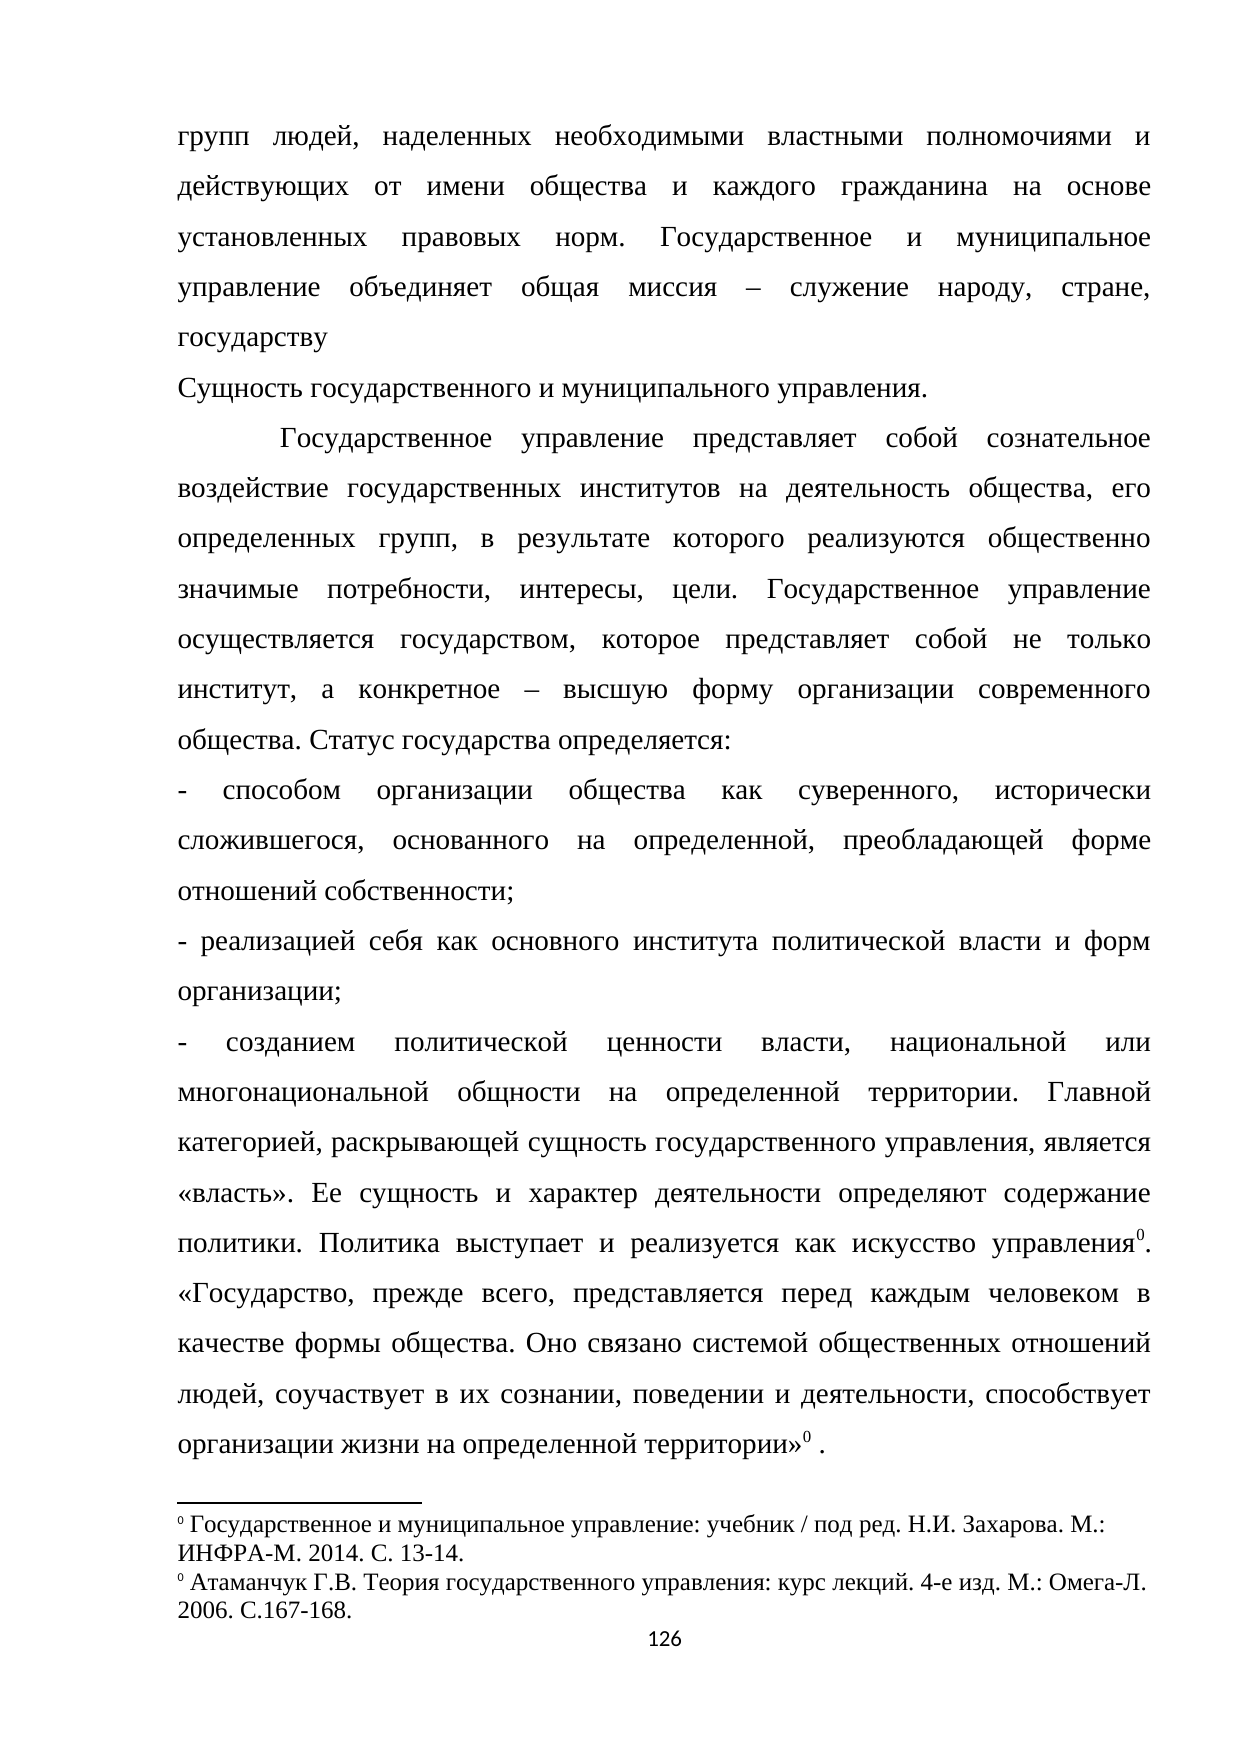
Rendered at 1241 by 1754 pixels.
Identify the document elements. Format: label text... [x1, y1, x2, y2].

text - реализацией себя как основного института политической власти и форм организации; [177, 923, 1152, 1007]
text - созданием политической ценности власти, национальной или многонациональной общности на определенной территории. Главной категорией, раскрывающей сущность государственного управления, является «власть». Ее сущность и характер деятельности определяют содержание политики. Политика выступает и реализуется как искусство управления. «Государство, прежде всего, представляется перед каждым человеком в качестве формы общества. Оно связано системой общественных отношений людей, соучаствует в их сознании, поведении и деятельности, способствует организации жизни на определенной территории» . [177, 1024, 1152, 1460]
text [177, 118, 1152, 353]
text - способом организации общества как суверенного, исторически сложившегося, основанного на определенной, преобладающей форме отношений собственности; [177, 772, 1152, 906]
text Сущность государственного и муниципального управления. [177, 370, 1152, 403]
text Государственное управление представляет собой сознательное воздействие государственных институтов на деятельность общества, его определенных групп, в результате которого реализуются общественно значимые потребности, интересы, цели. Государственное управление осуществляется государством, которое представляет собой не только институт, а конкретное – высшую форму организации современного общества. Статус государства определяется: [177, 420, 1152, 755]
